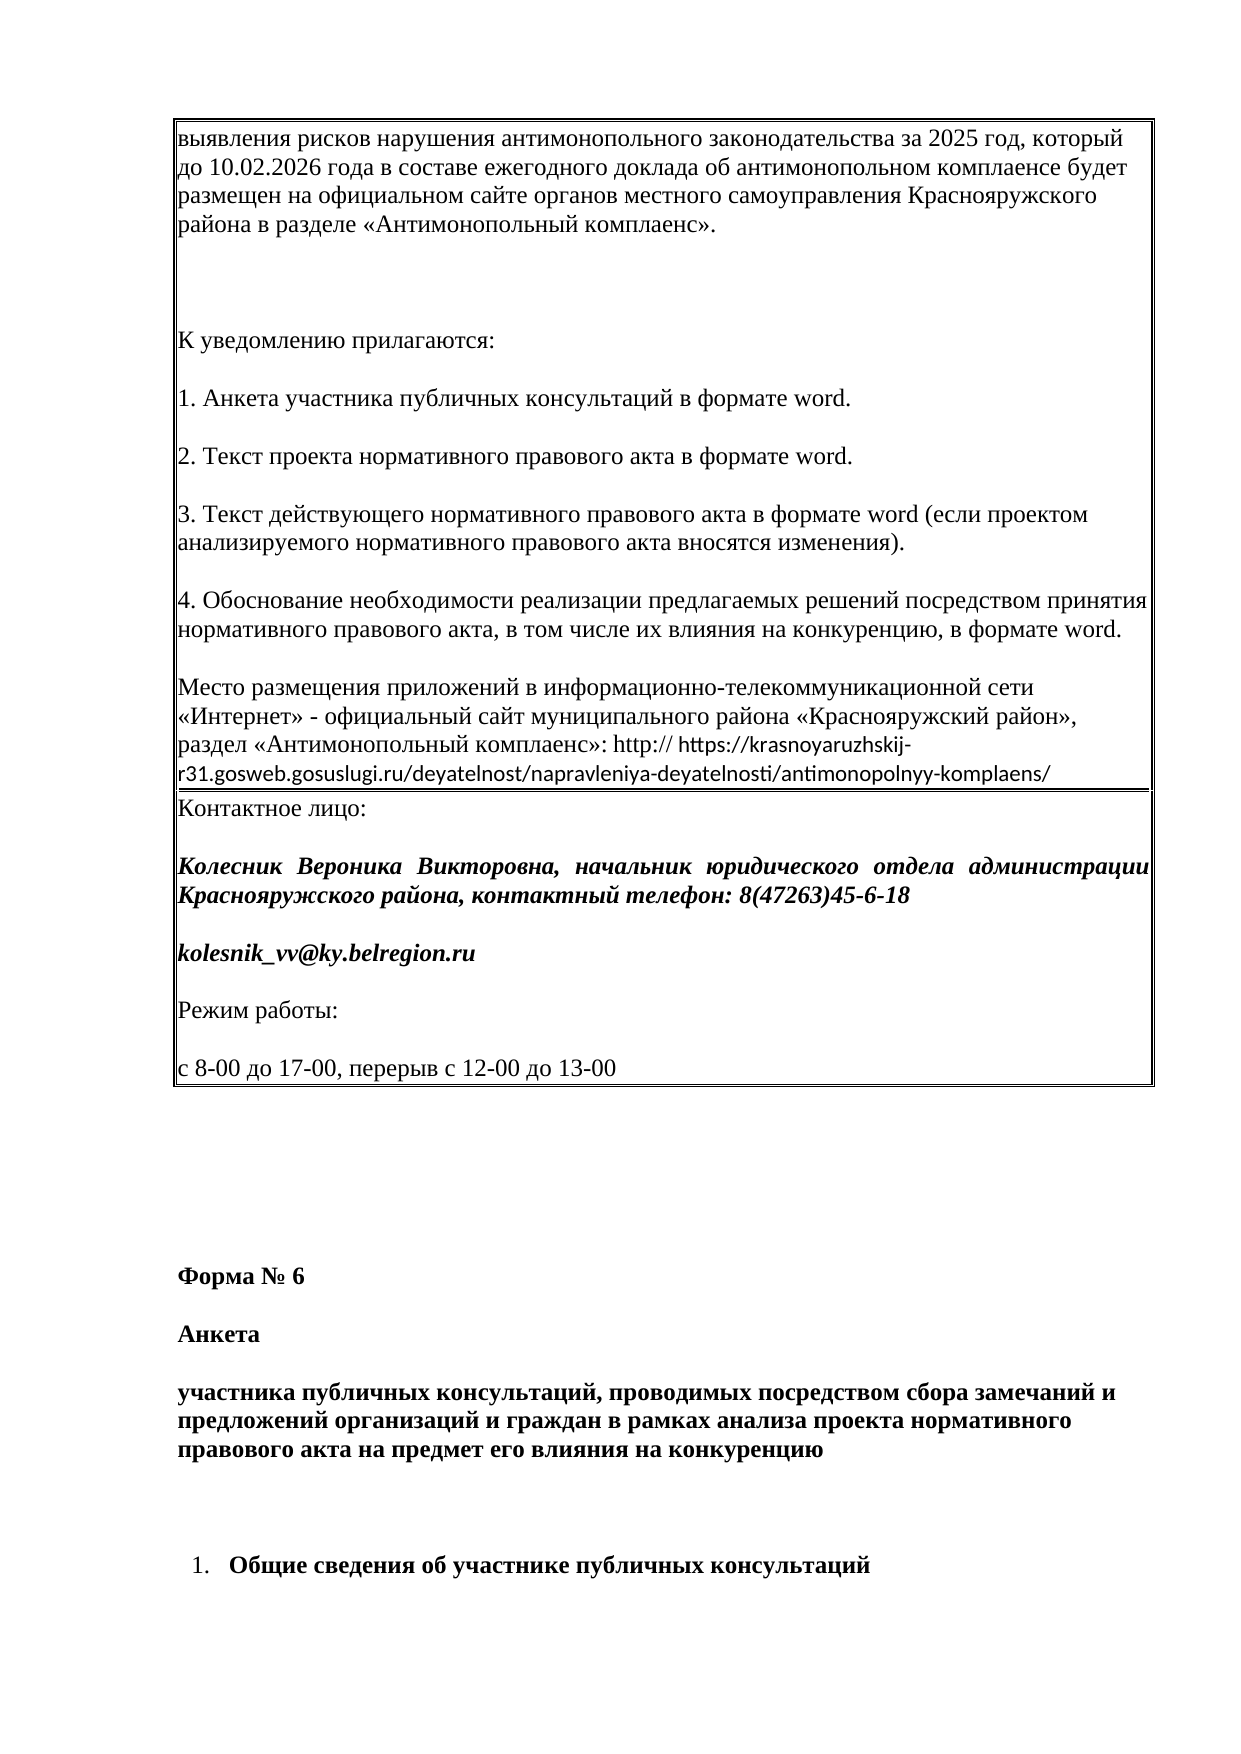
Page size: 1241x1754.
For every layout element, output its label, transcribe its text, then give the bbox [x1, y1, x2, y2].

table_cell Контактное лицо: Колесник Вероника Викторовна, начальник юридического отдела администрации Краснояружского района, контактный телефон: 8(47263)45-6-18 kolesnik_vv@ky.belregion.ru Режим работы: с 8-00 до 17-00, перерыв с 12-00 до 13-00 [177, 788, 1152, 1084]
text участника публичных консультаций, проводимых посредством сбора замечаний и предложений организаций и граждан в рамках анализа проекта нормативного правового акта на предмет его влияния на конкуренцию [177, 1377, 1152, 1463]
list Общие сведения об участнике публичных консультаций [191, 1550, 1152, 1579]
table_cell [177, 122, 1151, 788]
text Анкета [177, 1319, 1152, 1347]
text Форма № 6 [177, 1261, 1152, 1289]
